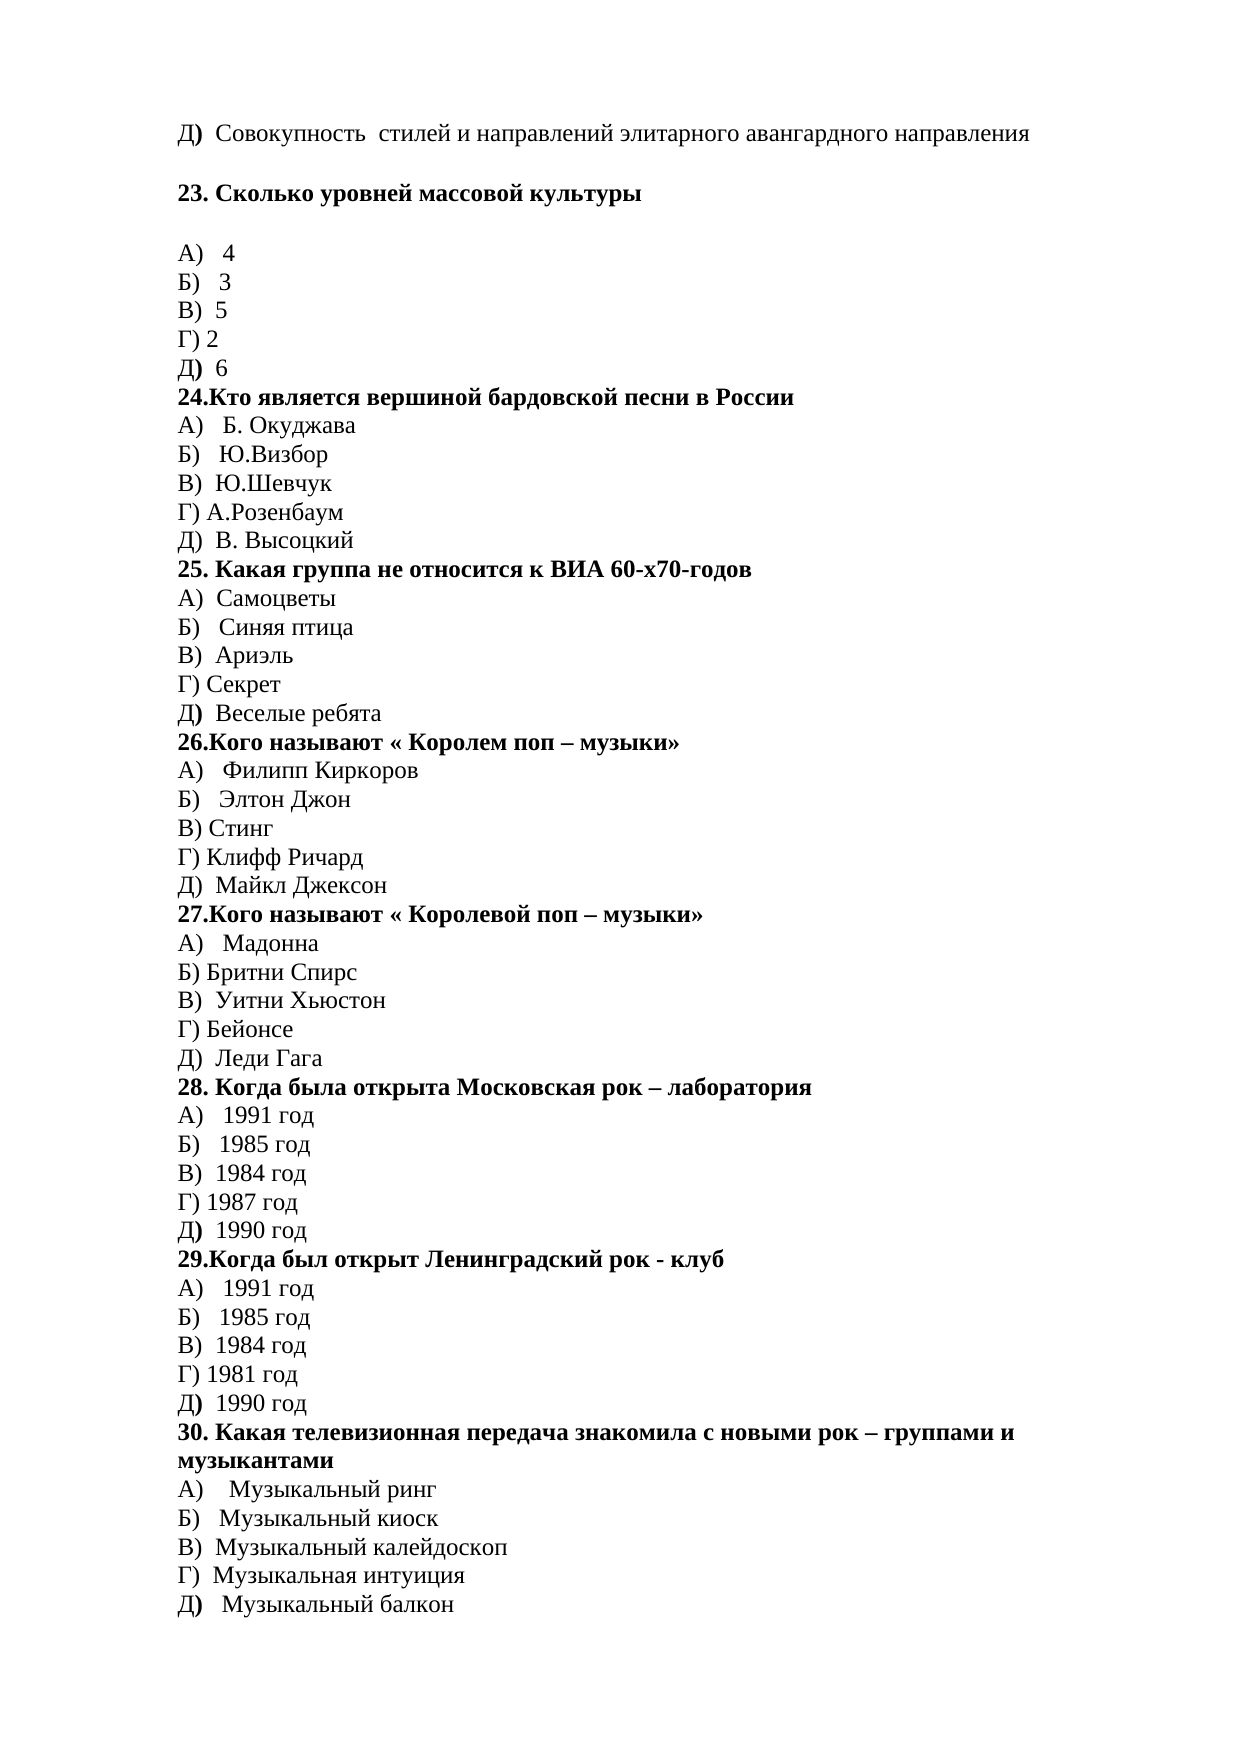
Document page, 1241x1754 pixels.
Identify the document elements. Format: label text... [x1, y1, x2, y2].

text Б) Синяя птица [177, 612, 1152, 641]
text 23. Сколько уровней массовой культуры [177, 178, 1152, 207]
text Г) Музыкальная интуиция [177, 1561, 1152, 1589]
text Д) Майкл Джексон [177, 871, 1152, 899]
text Д) Совокупность стилей и направлений элитарного авангардного направления [177, 118, 1152, 147]
text Г) 2 [177, 324, 1152, 353]
text 28. Когда была открыта Московская рок – лаборатория [177, 1072, 1152, 1101]
text Г) Секрет [177, 669, 1152, 698]
text Б) Элтон Джон [177, 784, 1152, 813]
text Д) В. Высоцкий [177, 526, 1152, 554]
text Б) Бритни Спирс [177, 957, 1152, 986]
text В) Ю.Шевчук [177, 468, 1152, 497]
text Г) Бейонсе [177, 1014, 1152, 1043]
text 29.Когда был открыт Ленинградский рок - клуб [177, 1244, 1152, 1273]
text 24.Кто является вершиной бардовской песни в России [177, 382, 1152, 411]
text В) 5 [177, 296, 1152, 324]
text А) Филипп Киркоров [177, 756, 1152, 784]
text 26.Кого называют « Королем поп – музыки» [177, 727, 1152, 756]
text Д) Веселые ребята [177, 698, 1152, 727]
text А) Музыкальный ринг [177, 1474, 1152, 1503]
text Б) 1985 год [177, 1302, 1152, 1331]
text В) Ариэль [177, 641, 1152, 669]
text 27.Кого называют « Королевой поп – музыки» [177, 899, 1152, 928]
text А) 1991 год [177, 1273, 1152, 1302]
text Б) 3 [177, 267, 1152, 296]
text В) Стинг [177, 813, 1152, 842]
text Д) Леди Гага [177, 1043, 1152, 1072]
text Г) 1981 год [177, 1359, 1152, 1388]
text В) 1984 год [177, 1158, 1152, 1187]
text А) Б. Окуджава [177, 411, 1152, 439]
text А) Самоцветы [177, 583, 1152, 612]
text 25. Какая группа не относится к ВИА 60-х70-годов [177, 554, 1152, 583]
text В) 1984 год [177, 1331, 1152, 1359]
text Д) Музыкальный балкон [177, 1589, 1152, 1618]
text Г) А.Розенбаум [177, 497, 1152, 526]
text А) 1991 год [177, 1101, 1152, 1129]
text Д) 1990 год [177, 1388, 1152, 1417]
text В) Уитни Хьюстон [177, 986, 1152, 1014]
text А) 4 [177, 238, 1152, 267]
text В) Музыкальный калейдоскоп [177, 1532, 1152, 1561]
text Д) 6 [177, 353, 1152, 382]
text Д) 1990 год [177, 1216, 1152, 1244]
text Б) Ю.Визбор [177, 439, 1152, 468]
text Б) Музыкальный киоск [177, 1503, 1152, 1532]
text Г) Клифф Ричард [177, 842, 1152, 871]
text Г) 1987 год [177, 1187, 1152, 1216]
text 30. Какая телевизионная передача знакомила с новыми рок – группами и музыкантами [177, 1417, 1152, 1474]
text А) Мадонна [177, 928, 1152, 957]
text Б) 1985 год [177, 1129, 1152, 1158]
